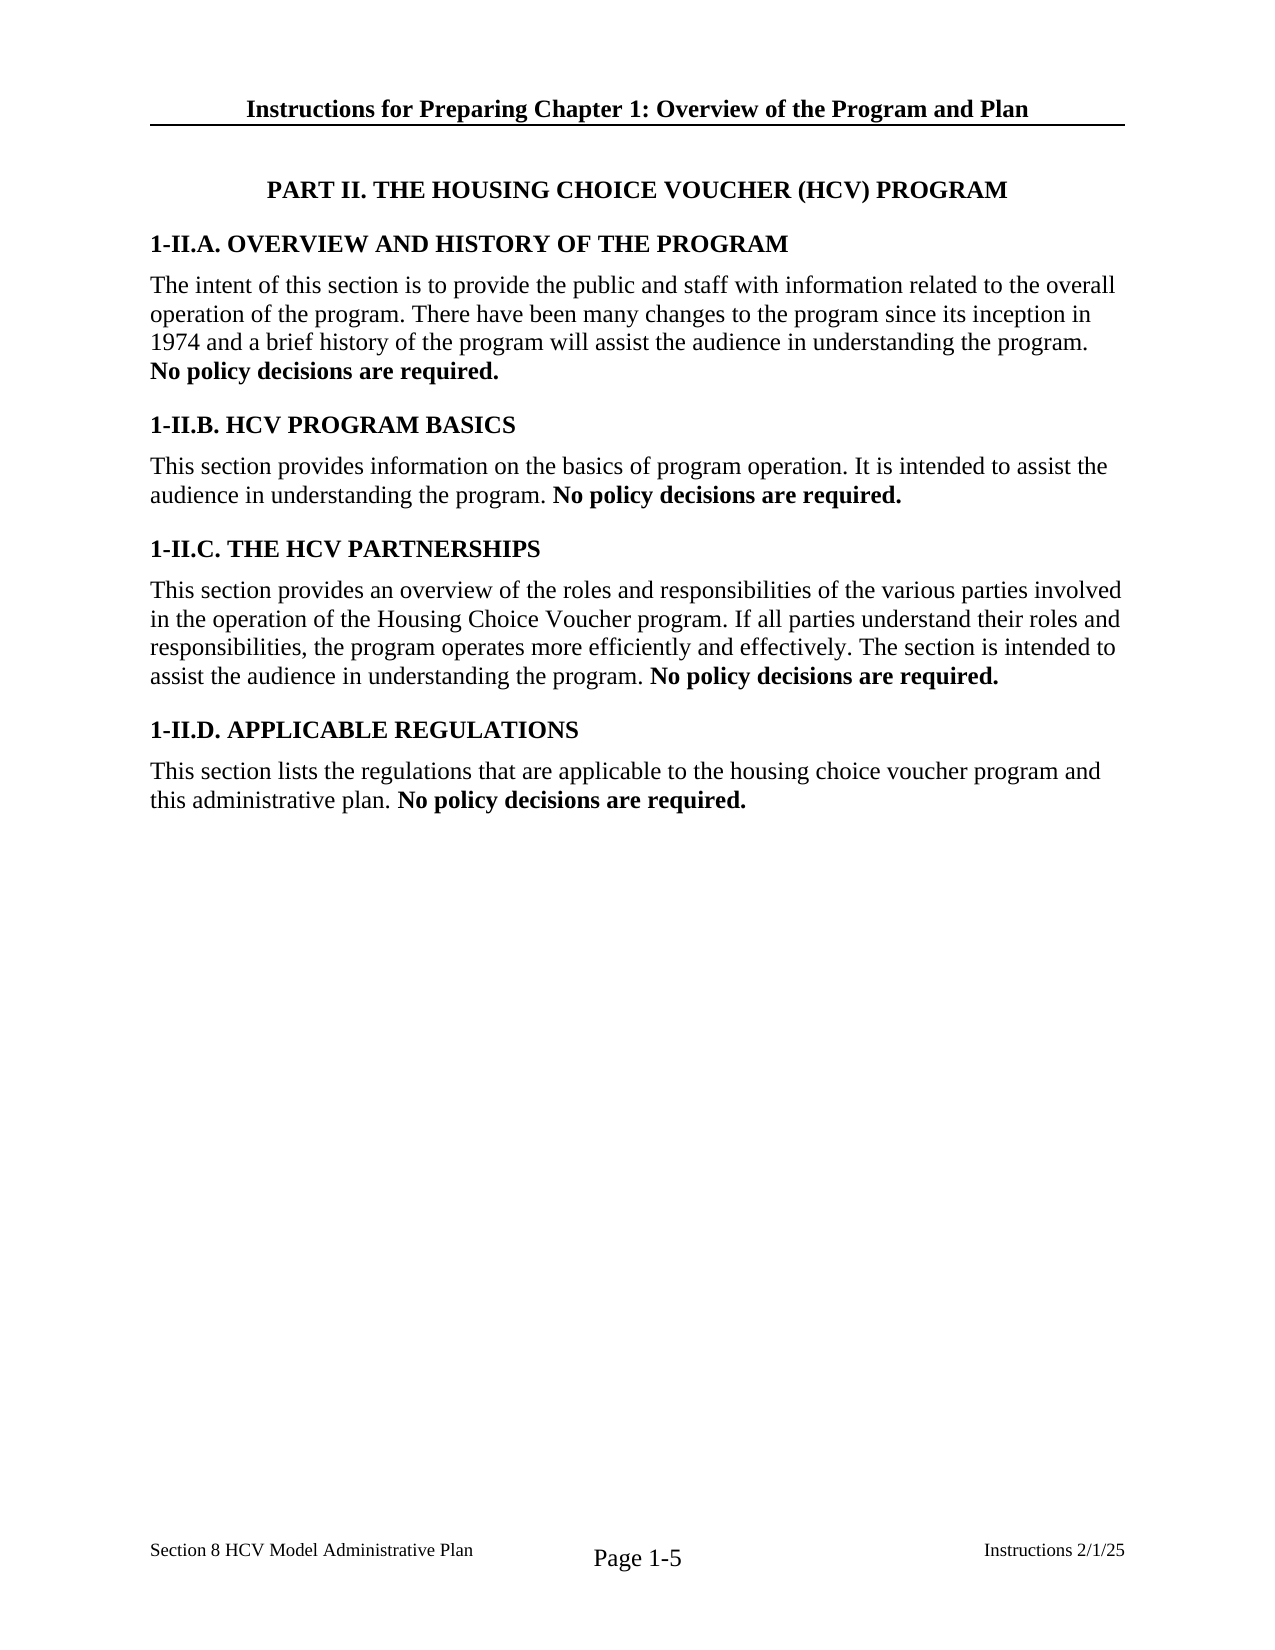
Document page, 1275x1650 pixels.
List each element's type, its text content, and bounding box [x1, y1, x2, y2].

text 1-II.C. THE HCV PARTNERSHIPS [150, 534, 1125, 562]
text This section provides an overview of the roles and responsibilities of the various parties involved in the operation of the Housing Choice Voucher program. If all parties understand their roles and responsibilities, the program operates more efficiently and effectively. The section is intended to assist the audience in understanding the program. No policy decisions are required. [150, 575, 1125, 690]
text This section provides information on the basics of program operation. It is intended to assist the audience in understanding the program. No policy decisions are required. [150, 451, 1125, 509]
text 1-II.B. HCV PROGRAM BASICS [150, 410, 1125, 439]
text The intent of this section is to provide the public and staff with information related to the overall operation of the program. There have been many changes to the program since its inception in 1974 and a brief history of the program will assist the audience in understanding the program. No policy decisions are required. [150, 270, 1125, 385]
text 1-II.D. APPLICABLE REGULATIONS [150, 715, 1125, 744]
text This section lists the regulations that are applicable to the housing choice voucher program and this administrative plan. No policy decisions are required. [150, 756, 1125, 814]
text 1-II.A. OVERVIEW AND HISTORY OF THE PROGRAM [150, 229, 1125, 257]
text PART II. THE HOUSING CHOICE VOUCHER (HCV) PROGRAM [150, 175, 1125, 204]
